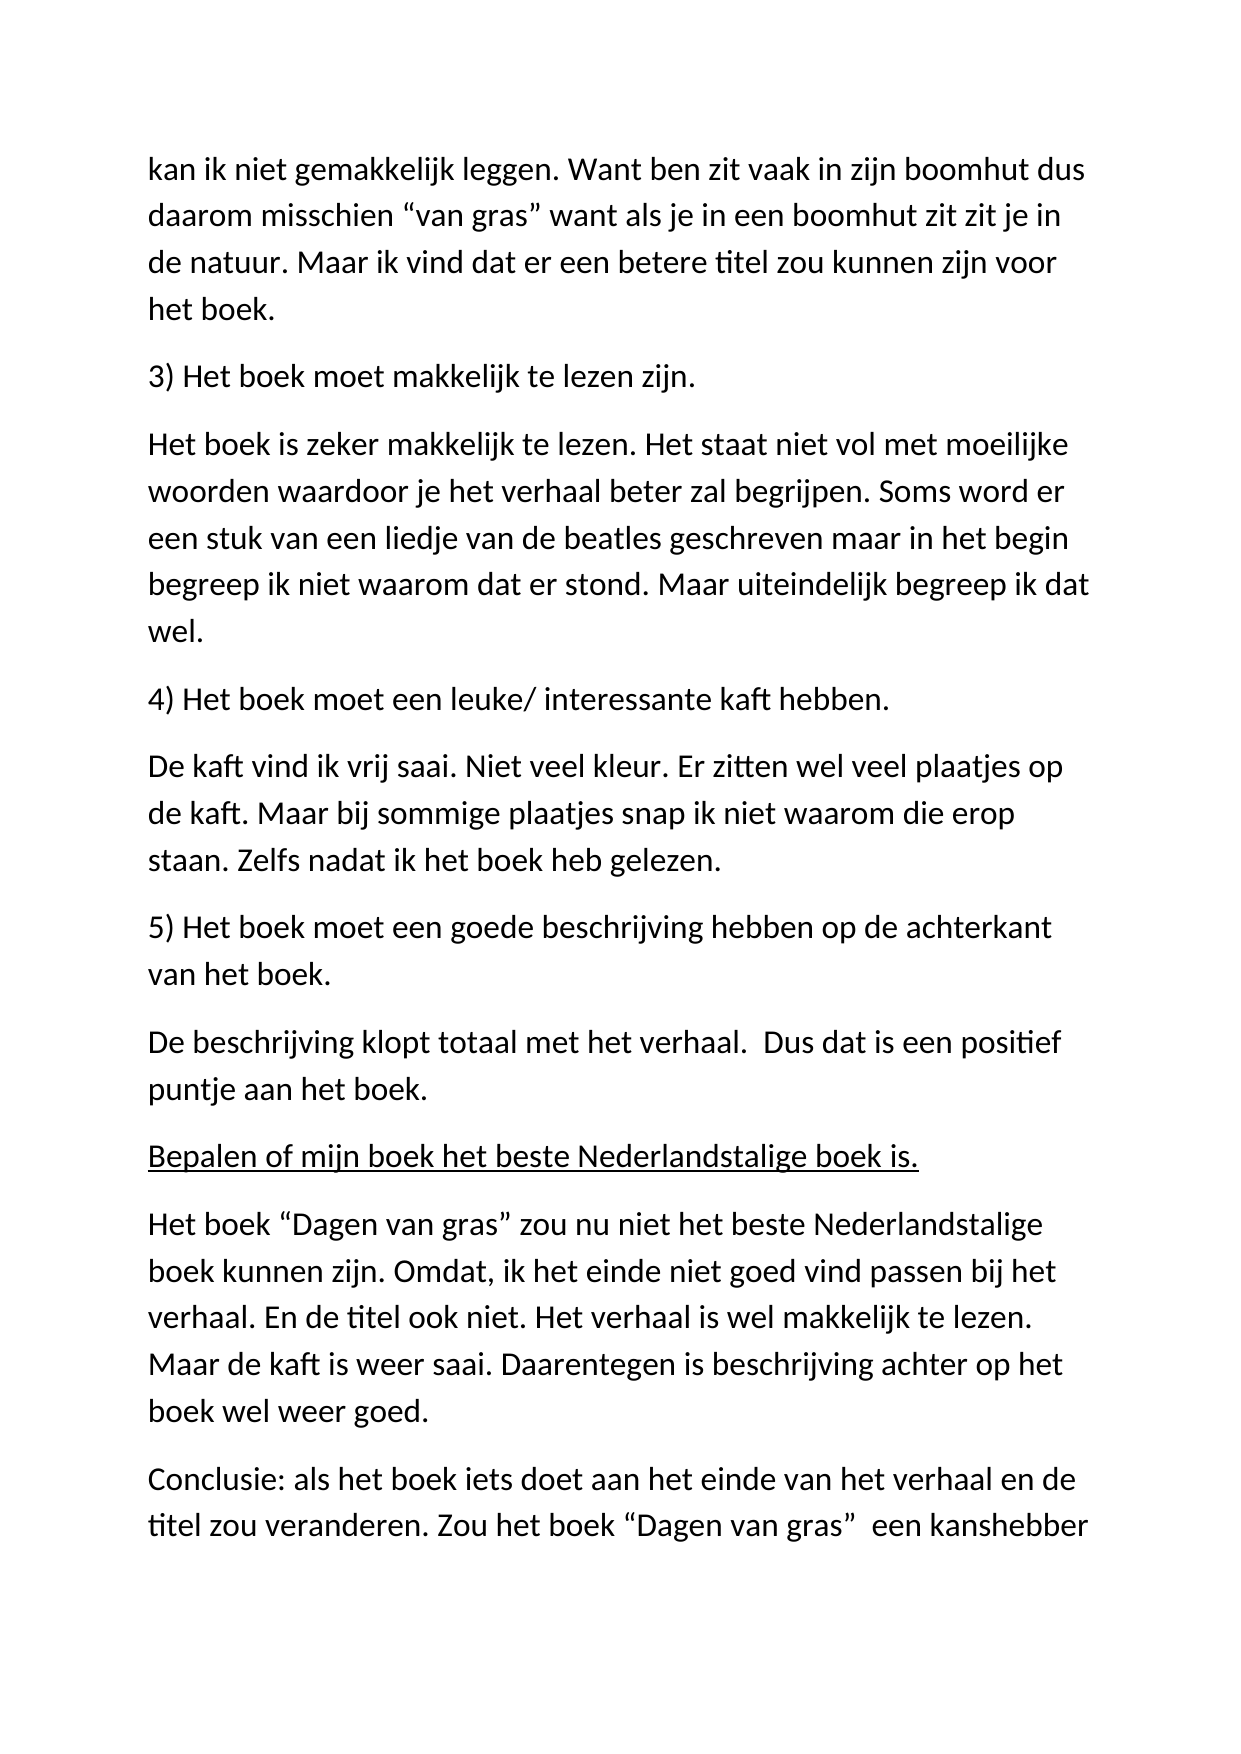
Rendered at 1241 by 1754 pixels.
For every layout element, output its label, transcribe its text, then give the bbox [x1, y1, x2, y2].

text 3) Het boek moet makkelijk te lezen zijn. [148, 356, 1093, 396]
text De kaft vind ik vrij saai. Niet veel kleur. Er zitten wel veel plaatjes op de kaft. Maar bij sommige plaatjes snap ik niet waarom die erop staan. Zelfs nadat ik het boek heb gelezen. [148, 745, 1093, 880]
text Bepalen of mijn boek het beste Nederlandstalige boek is. [148, 1135, 1093, 1176]
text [148, 148, 1093, 329]
text 4) Het boek moet een leuke/ interessante kaft hebben. [148, 678, 1093, 718]
text Het boek “Dagen van gras” zou nu niet het beste Nederlandstalige boek kunnen zijn. Omdat, ik het einde niet goed vind passen bij het verhaal. En de titel ook niet. Het verhaal is wel makkelijk te lezen. Maar de kaft is weer saai. Daarentegen is beschrijving achter op het boek wel weer goed. [148, 1203, 1093, 1431]
text Het boek is zeker makkelijk te lezen. Het staat niet vol met moeilijke woorden waardoor je het verhaal beter zal begrijpen. Soms word er een stuk van een liedje van de beatles geschreven maar in het begin begreep ik niet waarom dat er stond. Maar uiteindelijk begreep ik dat wel. [148, 423, 1093, 651]
text 5) Het boek moet een goede beschrijving hebben op de achterkant van het boek. [148, 907, 1093, 994]
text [148, 1458, 1093, 1545]
text De beschrijving klopt totaal met het verhaal. Dus dat is een positief puntje aan het boek. [148, 1021, 1093, 1108]
